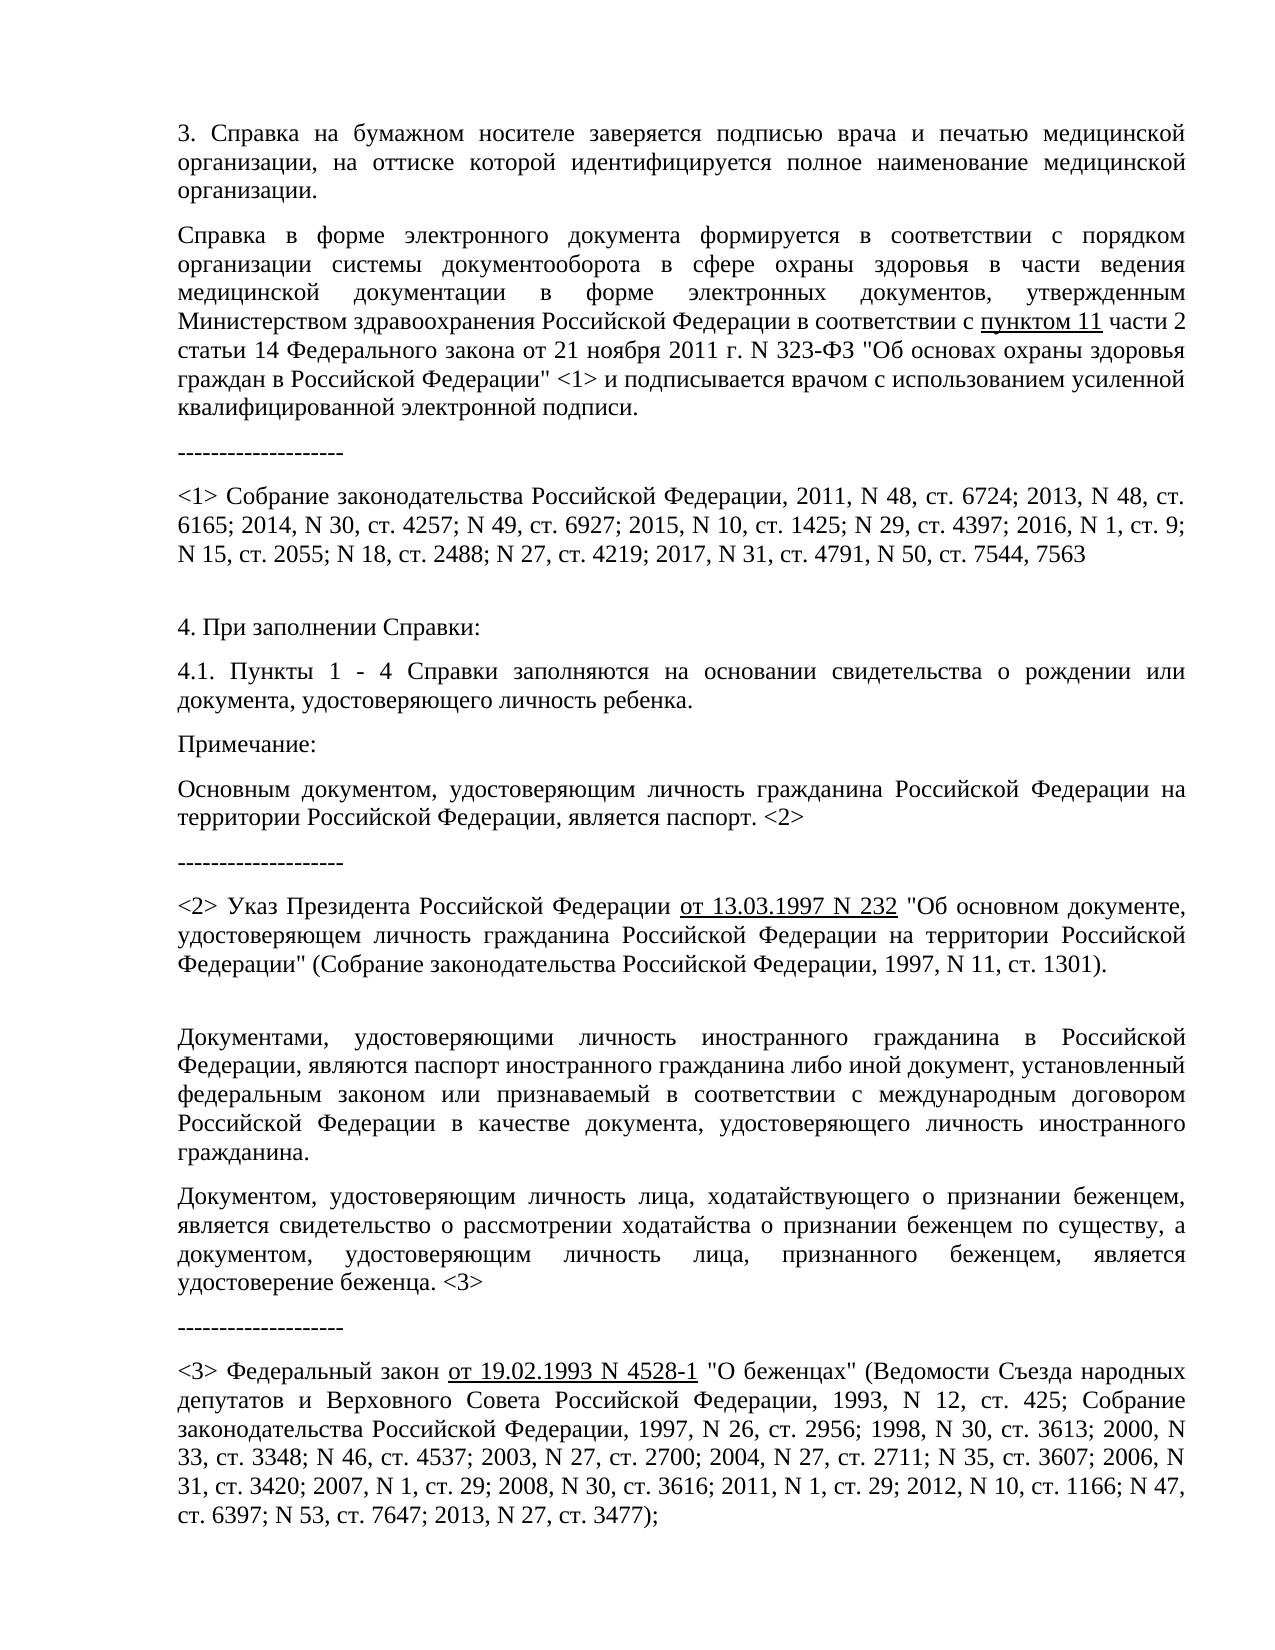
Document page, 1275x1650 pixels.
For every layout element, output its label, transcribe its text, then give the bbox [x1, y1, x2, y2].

text Примечание: [177, 729, 1186, 758]
text <3> Федеральный закон от 19.02.1993 N 4528-1 "О беженцах" (Ведомости Съезда народных депутатов и Верховного Совета Российской Федерации, 1993, N 12, ст. 425; Собрание законодательства Российской Федерации, 1997, N 26, ст. 2956; 1998, N 30, ст. 3613; 2000, N 33, ст. 3348; N 46, ст. 4537; 2003, N 27, ст. 2700; 2004, N 27, ст. 2711; N 35, ст. 3607; 2006, N 31, ст. 3420; 2007, N 1, ст. 29; 2008, N 30, ст. 3616; 2011, N 1, ст. 29; 2012, N 10, ст. 1166; N 47, ст. 6397; N 53, ст. 7647; 2013, N 27, ст. 3477); [177, 1356, 1186, 1529]
text -------------------- [177, 1312, 1186, 1341]
text Справка в форме электронного документа формируется в соответствии с порядком организации системы документооборота в сфере охраны здоровья в части ведения медицинской документации в форме электронных документов, утвержденным Министерством здравоохранения Российской Федерации в соответствии с пунктом 11 части 2 статьи 14 Федерального закона от 21 ноября 2011 г. N 323-ФЗ "Об основах охраны здоровья граждан в Российской Федерации" <1> и подписывается врачом с использованием усиленной квалифицированной электронной подписи. [177, 220, 1186, 421]
text 4. При заполнении Справки: [177, 612, 1186, 641]
text -------------------- [177, 847, 1186, 876]
text <2> Указ Президента Российской Федерации от 13.03.1997 N 232 "Об основном документе, удостоверяющем личность гражданина Российской Федерации на территории Российской Федерации" (Собрание законодательства Российской Федерации, 1997, N 11, ст. 1301). [177, 891, 1186, 977]
text 3. Справка на бумажном носителе заверяется подписью врача и печатью медицинской организации, на оттиске которой идентифицируется полное наименование медицинской организации. [177, 118, 1186, 204]
text Документом, удостоверяющим личность лица, ходатайствующего о признании беженцем, является свидетельство о рассмотрении ходатайства о признании беженцем по существу, а документом, удостоверяющим личность лица, признанного беженцем, является удостоверение беженца. <3> [177, 1181, 1186, 1296]
text Основным документом, удостоверяющим личность гражданина Российской Федерации на территории Российской Федерации, является паспорт. <2> [177, 774, 1186, 831]
text Документами, удостоверяющими личность иностранного гражданина в Российской Федерации, являются паспорт иностранного гражданина либо иной документ, установленный федеральным законом или признаваемый в соответствии с международным договором Российской Федерации в качестве документа, удостоверяющего личность иностранного гражданина. [177, 1022, 1186, 1166]
text 4.1. Пункты 1 - 4 Справки заполняются на основании свидетельства о рождении или документа, удостоверяющего личность ребенка. [177, 656, 1186, 714]
text <1> Собрание законодательства Российской Федерации, 2011, N 48, ст. 6724; 2013, N 48, ст. 6165; 2014, N 30, ст. 4257; N 49, ст. 6927; 2015, N 10, ст. 1425; N 29, ст. 4397; 2016, N 1, ст. 9; N 15, ст. 2055; N 18, ст. 2488; N 27, ст. 4219; 2017, N 31, ст. 4791, N 50, ст. 7544, 7563 [177, 481, 1186, 567]
text -------------------- [177, 437, 1186, 466]
